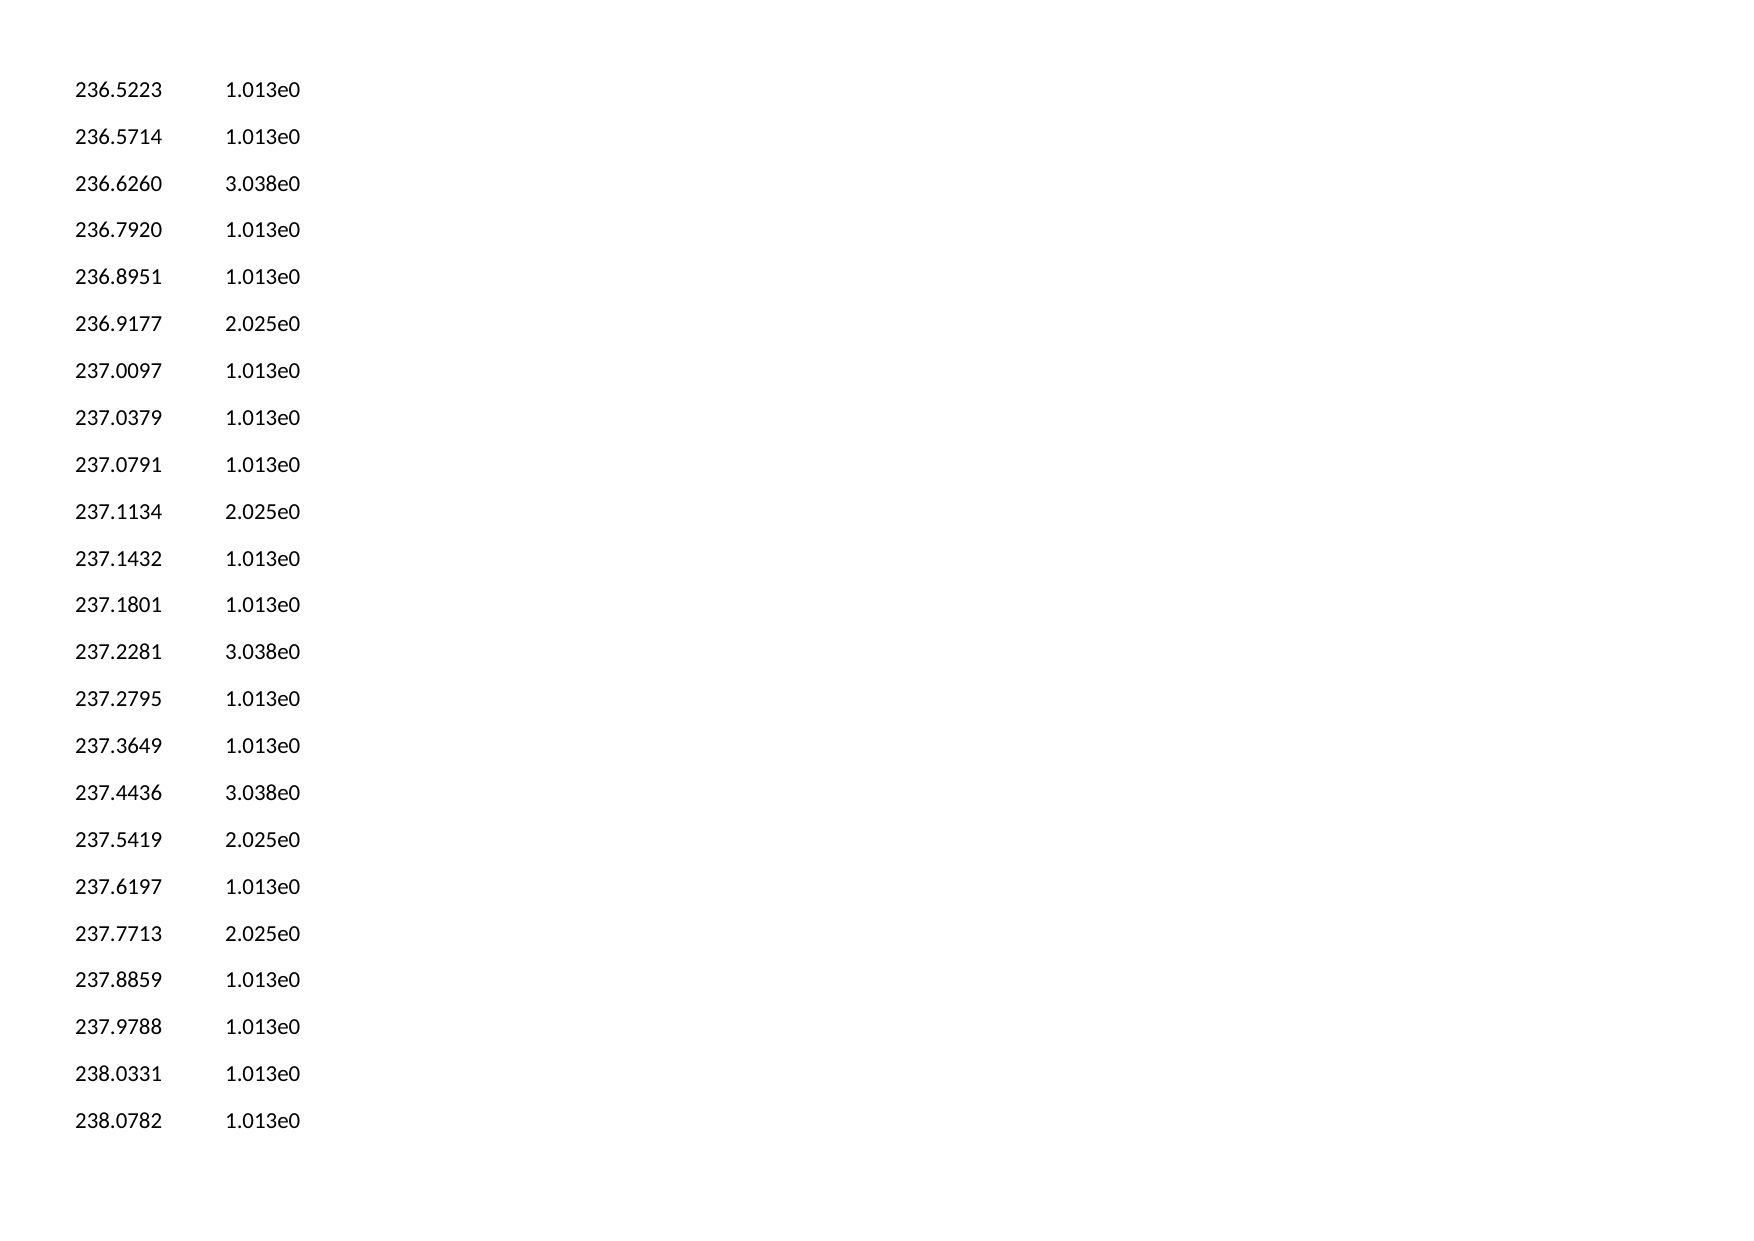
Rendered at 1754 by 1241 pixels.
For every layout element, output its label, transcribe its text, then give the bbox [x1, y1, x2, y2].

text 237.9788 1.013e0 [75, 1012, 1679, 1041]
text 237.2795 1.013e0 [75, 684, 1679, 712]
text 237.5419 2.025e0 [75, 825, 1679, 853]
text 238.0782 1.013e0 [75, 1106, 1679, 1134]
text 237.6197 1.013e0 [75, 872, 1679, 900]
text 236.5714 1.013e0 [75, 122, 1679, 150]
text 238.0331 1.013e0 [75, 1059, 1679, 1087]
text 237.8859 1.013e0 [75, 966, 1679, 994]
text 237.1801 1.013e0 [75, 591, 1679, 619]
text 236.7920 1.013e0 [75, 216, 1679, 244]
text 237.0791 1.013e0 [75, 450, 1679, 478]
text 236.8951 1.013e0 [75, 262, 1679, 291]
text 237.1432 1.013e0 [75, 544, 1679, 572]
text 237.0379 1.013e0 [75, 403, 1679, 431]
text 237.3649 1.013e0 [75, 731, 1679, 759]
text 236.9177 2.025e0 [75, 309, 1679, 337]
text 236.6260 3.038e0 [75, 169, 1679, 197]
text 237.0097 1.013e0 [75, 356, 1679, 384]
text 237.4436 3.038e0 [75, 778, 1679, 806]
text 237.2281 3.038e0 [75, 637, 1679, 666]
text 236.5223 1.013e0 [75, 75, 1679, 103]
text 237.1134 2.025e0 [75, 497, 1679, 525]
text 237.7713 2.025e0 [75, 919, 1679, 947]
